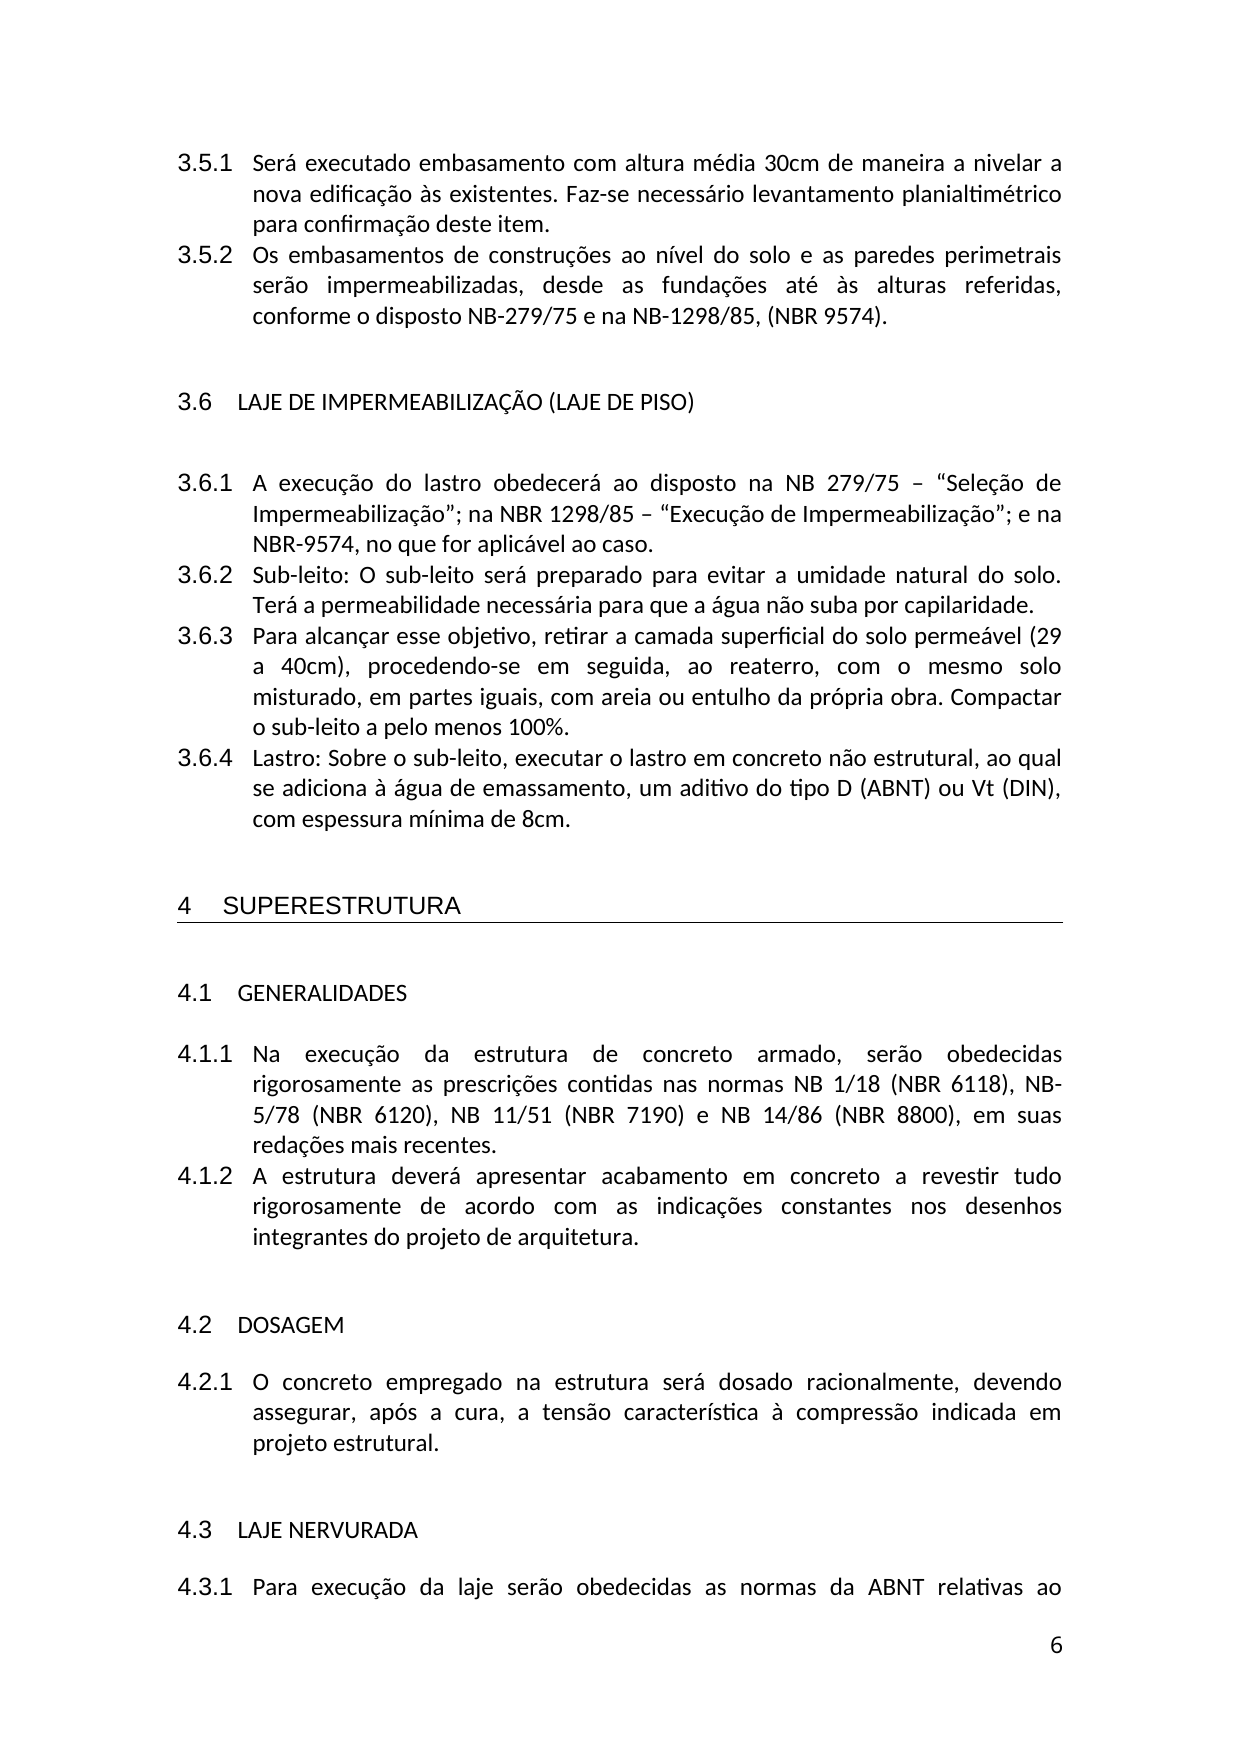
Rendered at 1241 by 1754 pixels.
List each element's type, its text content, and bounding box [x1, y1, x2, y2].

subtitle Para alcançar esse objetivo, retirar a camada superficial do solo permeável (29 a 40cm), procedendo-se em seguida, ao reaterro, com o mesmo solo misturado, em partes iguais, com areia ou entulho da própria obra. Compactar o sub-leito a pelo menos 100%. [177, 620, 1063, 742]
subtitle Na execução da estrutura de concreto armado, serão obedecidas rigorosamente as prescrições contidas nas normas NB 1/18 (NBR 6118), NB-5/78 (NBR 6120), NB 11/51 (NBR 7190) e NB 14/86 (NBR 8800), em suas redações mais recentes. [177, 1038, 1063, 1160]
subtitle Os embasamentos de construções ao nível do solo e as paredes perimetrais serão impermeabilizadas, desde as fundações até às alturas referidas, conforme o disposto NB-279/75 e na NB-1298/85, (NBR 9574). [177, 239, 1063, 331]
subtitle DOSAGEM [177, 1309, 1063, 1339]
subtitle LAJE DE IMPERMEABILIZAÇÃO (LAJE DE PISO) [177, 386, 1063, 416]
subtitle A execução do lastro obedecerá ao disposto na NB 279/75 – “Seleção de Impermeabilização”; na NBR 1298/85 – “Execução de Impermeabilização”; e na NBR-9574, no que for aplicável ao caso. [177, 467, 1063, 559]
subtitle Será executado embasamento com altura média 30cm de maneira a nivelar a nova edificação às existentes. Faz-se necessário levantamento planialtimétrico para confirmação deste item. [177, 148, 1063, 239]
subtitle LAJE NERVURADA [177, 1514, 1063, 1545]
subtitle SUPERESTRUTURA [177, 891, 1063, 922]
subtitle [177, 1571, 1063, 1602]
subtitle O concreto empregado na estrutura será dosado racionalmente, devendo assegurar, após a cura, a tensão característica à compressão indicada em projeto estrutural. [177, 1366, 1063, 1457]
subtitle GENERALIDADES [177, 977, 1063, 1007]
subtitle Lastro: Sobre o sub-leito, executar o lastro em concreto não estrutural, ao qual se adiciona à água de emassamento, um aditivo do tipo D (ABNT) ou Vt (DIN), com espessura mínima de 8cm. [177, 742, 1063, 834]
subtitle Sub-leito: O sub-leito será preparado para evitar a umidade natural do solo. Terá a permeabilidade necessária para que a água não suba por capilaridade. [177, 559, 1063, 620]
subtitle A estrutura deverá apresentar acabamento em concreto a revestir tudo rigorosamente de acordo com as indicações constantes nos desenhos integrantes do projeto de arquitetura. [177, 1160, 1063, 1252]
